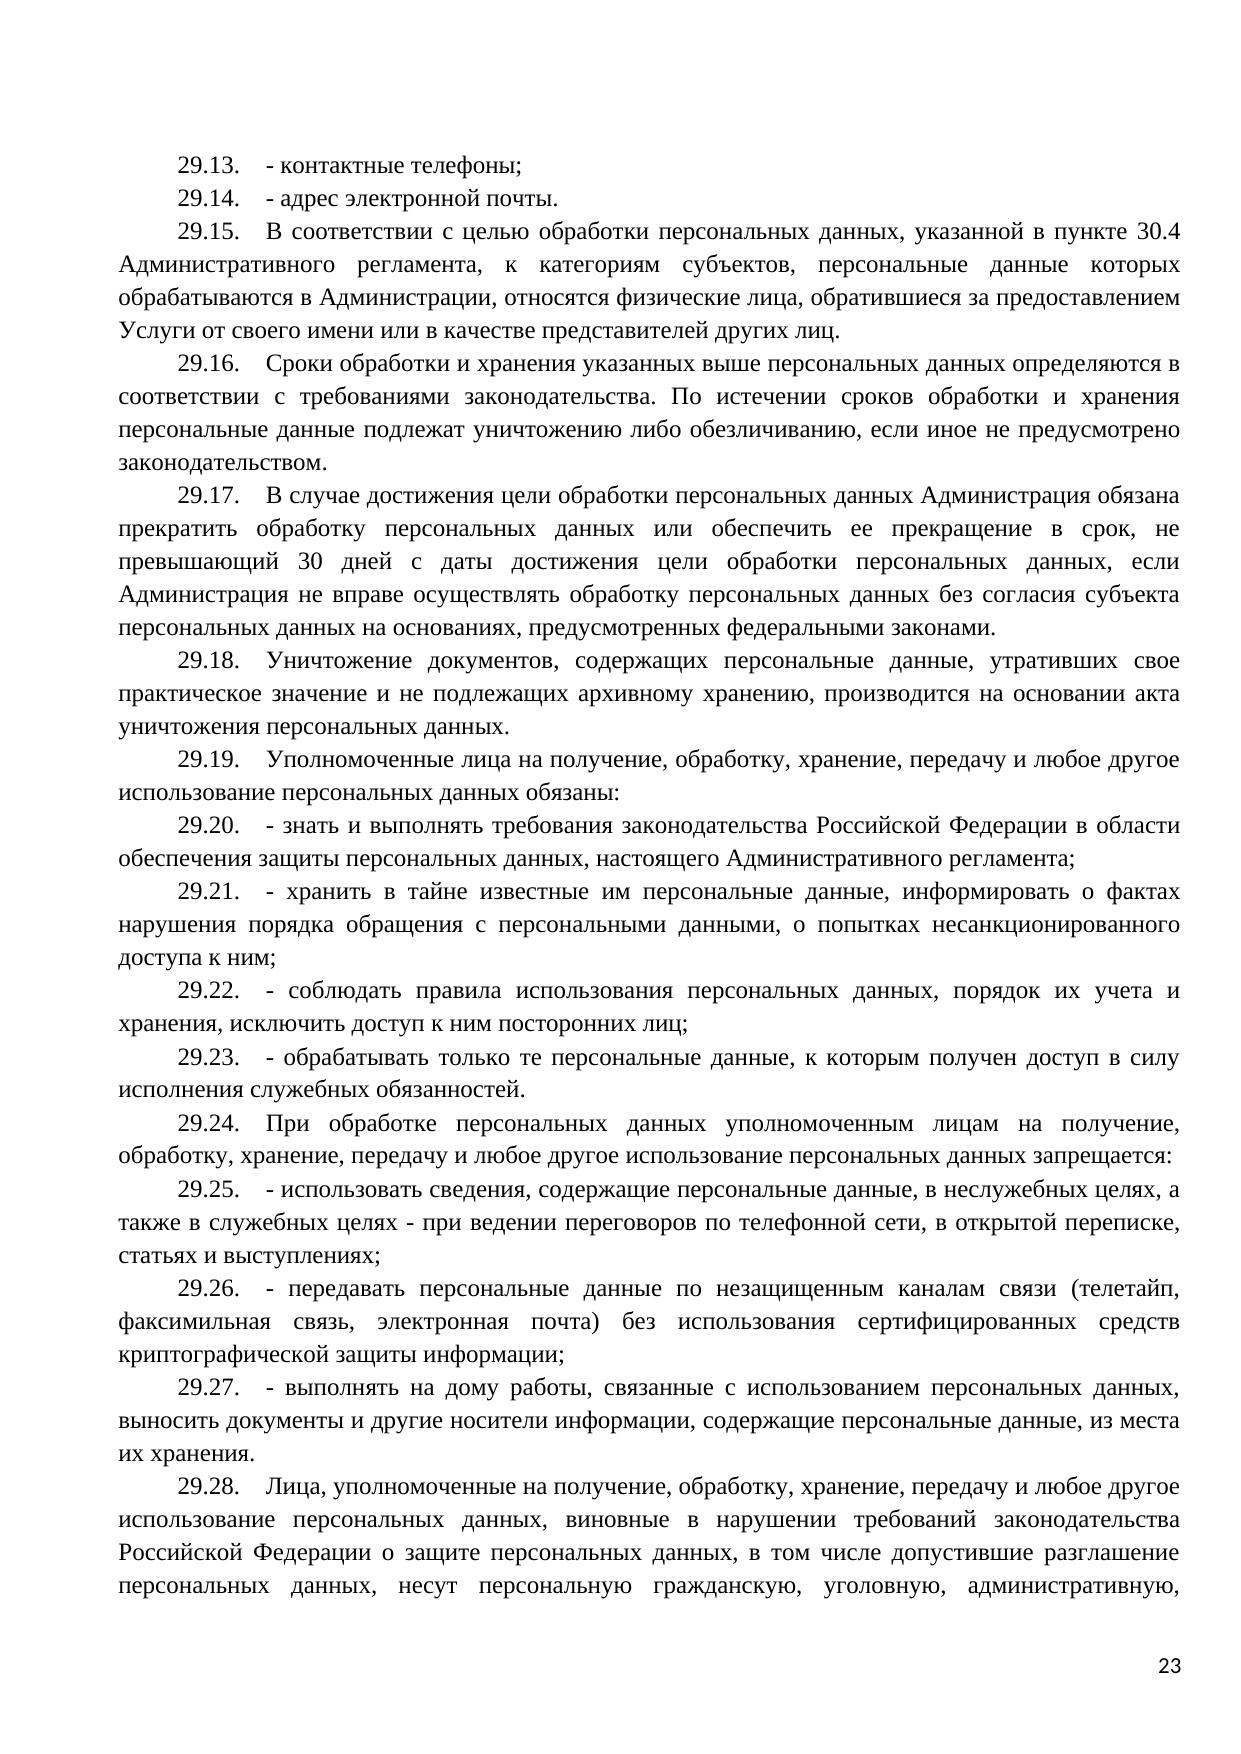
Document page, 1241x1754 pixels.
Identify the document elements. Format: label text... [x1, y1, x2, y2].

text - обрабатывать только те персональные данные, к которым получен доступ в силу исполнения служебных обязанностей. [118, 1042, 1181, 1103]
text - соблюдать правила использования персональных данных, порядок их учета и хранения, исключить доступ к ним посторонних лиц; [118, 976, 1181, 1037]
text - выполнять на дому работы, связанные с использованием персональных данных, выносить документы и другие носители информации, содержащие персональные данные, из места их хранения. [118, 1372, 1181, 1467]
text Уполномоченные лица на получение, обработку, хранение, передачу и любое другое использование персональных данных обязаны: [118, 744, 1181, 806]
text Уничтожение документов, содержащих персональные данные, утративших свое практическое значение и не подлежащих архивному хранению, производится на основании акта уничтожения персональных данных. [118, 645, 1181, 740]
text - хранить в тайне известные им персональные данные, информировать о фактах нарушения порядка обращения с персональными данными, о попытках несанкционированного доступа к ним; [118, 876, 1181, 971]
text - контактные телефоны; [118, 150, 1181, 179]
text В случае достижения цели обработки персональных данных Администрация обязана прекратить обработку персональных данных или обеспечить ее прекращение в срок, не превышающий 30 дней с даты достижения цели обработки персональных данных, если Администрация не вправе осуществлять обработку персональных данных без согласия субъекта персональных данных на основаниях, предусмотренных федеральными законами. [118, 480, 1181, 641]
text - передавать персональные данные по незащищенным каналам связи (телетайп, факсимильная связь, электронная почта) без использования сертифицированных средств криптографической защиты информации; [118, 1273, 1181, 1367]
text В соответствии с целью обработки персональных данных, указанной в пункте 30.4 Административного регламента, к категориям субъектов, персональные данные которых обрабатываются в Администрации, относятся физические лица, обратившиеся за предоставлением Услуги от своего имени или в качестве представителей других лиц. [118, 216, 1181, 344]
text Сроки обработки и хранения указанных выше персональных данных определяются в соответствии с требованиями законодательства. По истечении сроков обработки и хранения персональные данные подлежат уничтожению либо обезличиванию, если иное не предусмотрено законодательством. [118, 348, 1181, 476]
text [118, 1471, 1181, 1599]
text - знать и выполнять требования законодательства Российской Федерации в области обеспечения защиты персональных данных, настоящего Административного регламента; [118, 810, 1181, 872]
text При обработке персональных данных уполномоченным лицам на получение, обработку, хранение, передачу и любое другое использование персональных данных запрещается: [118, 1108, 1181, 1169]
text - использовать сведения, содержащие персональные данные, в неслужебных целях, а также в служебных целях - при ведении переговоров по телефонной сети, в открытой переписке, статьях и выступлениях; [118, 1174, 1181, 1268]
text - адрес электронной почты. [118, 183, 1181, 212]
